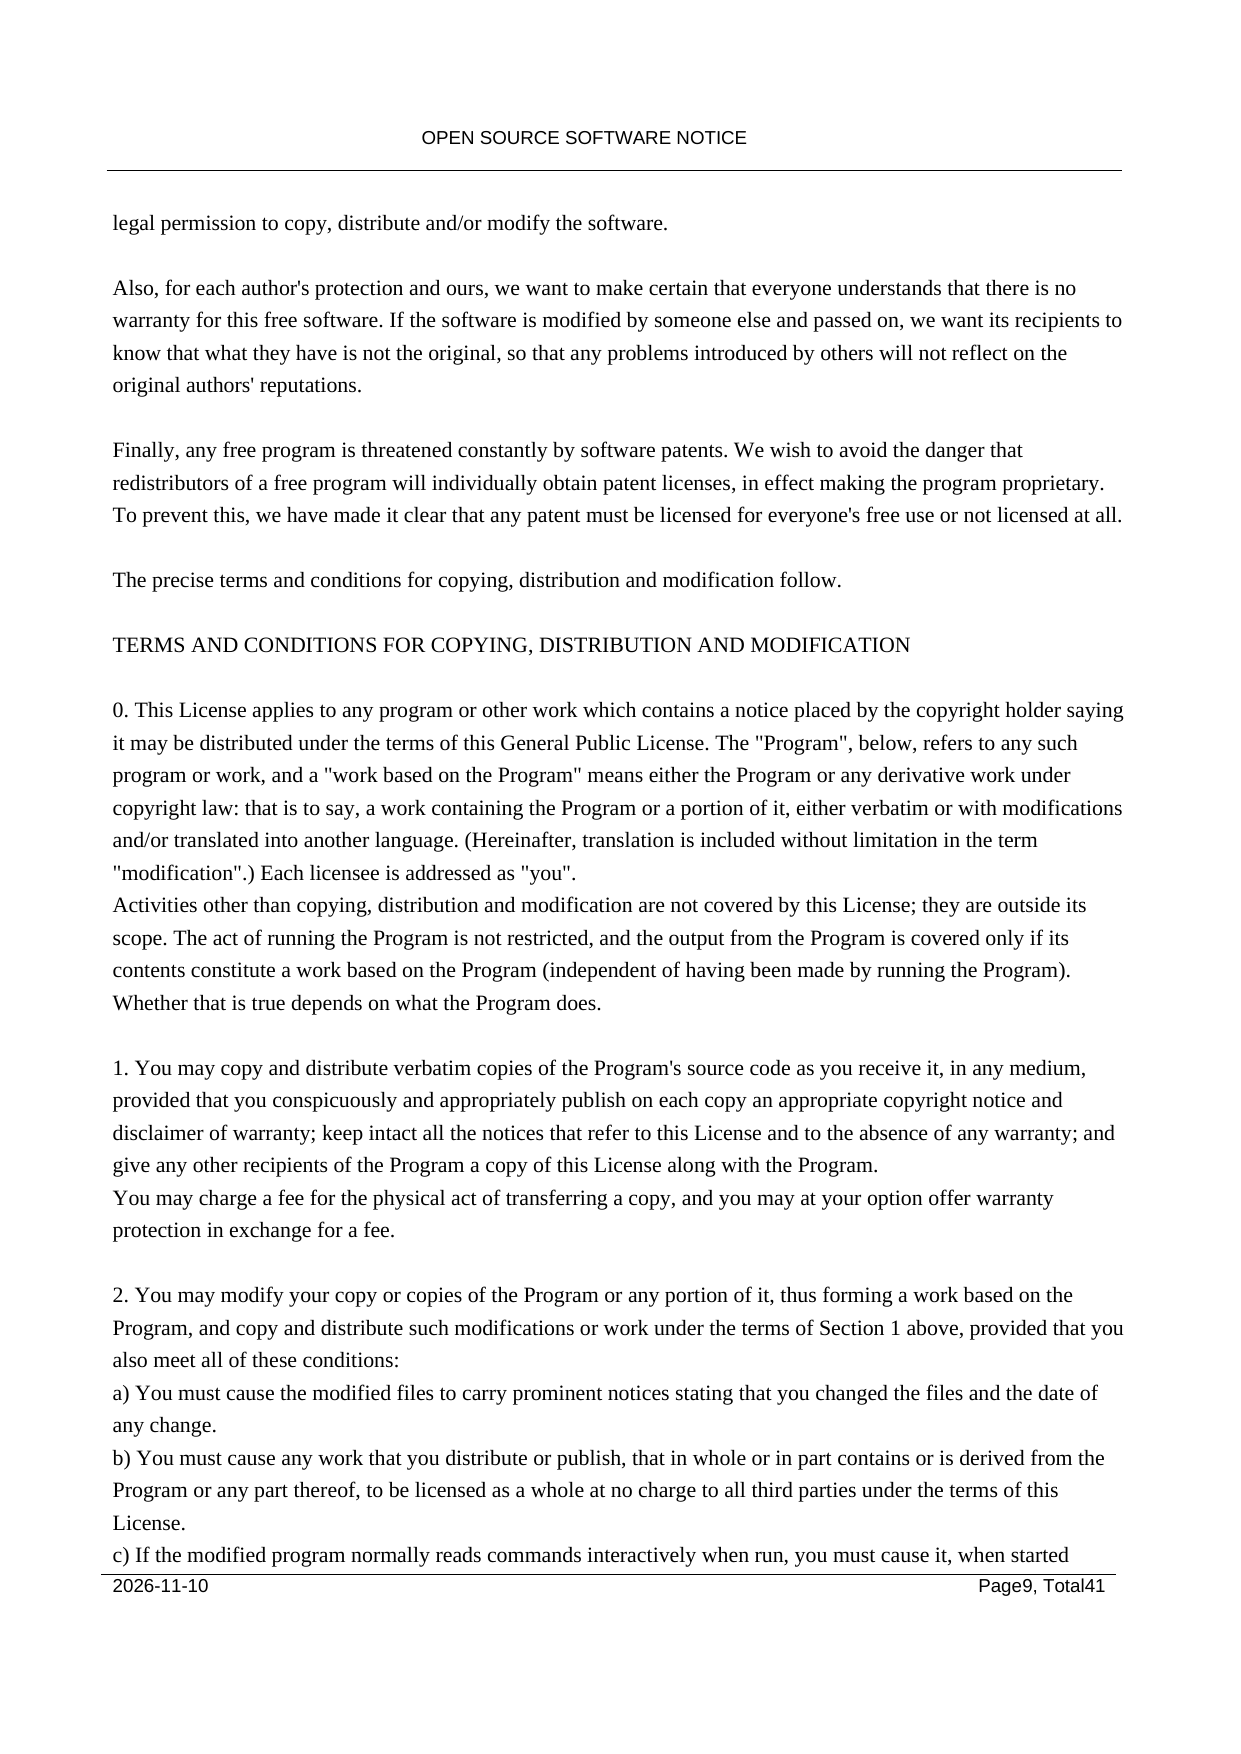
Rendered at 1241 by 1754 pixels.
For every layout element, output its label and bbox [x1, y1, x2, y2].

text [112, 206, 1128, 1571]
